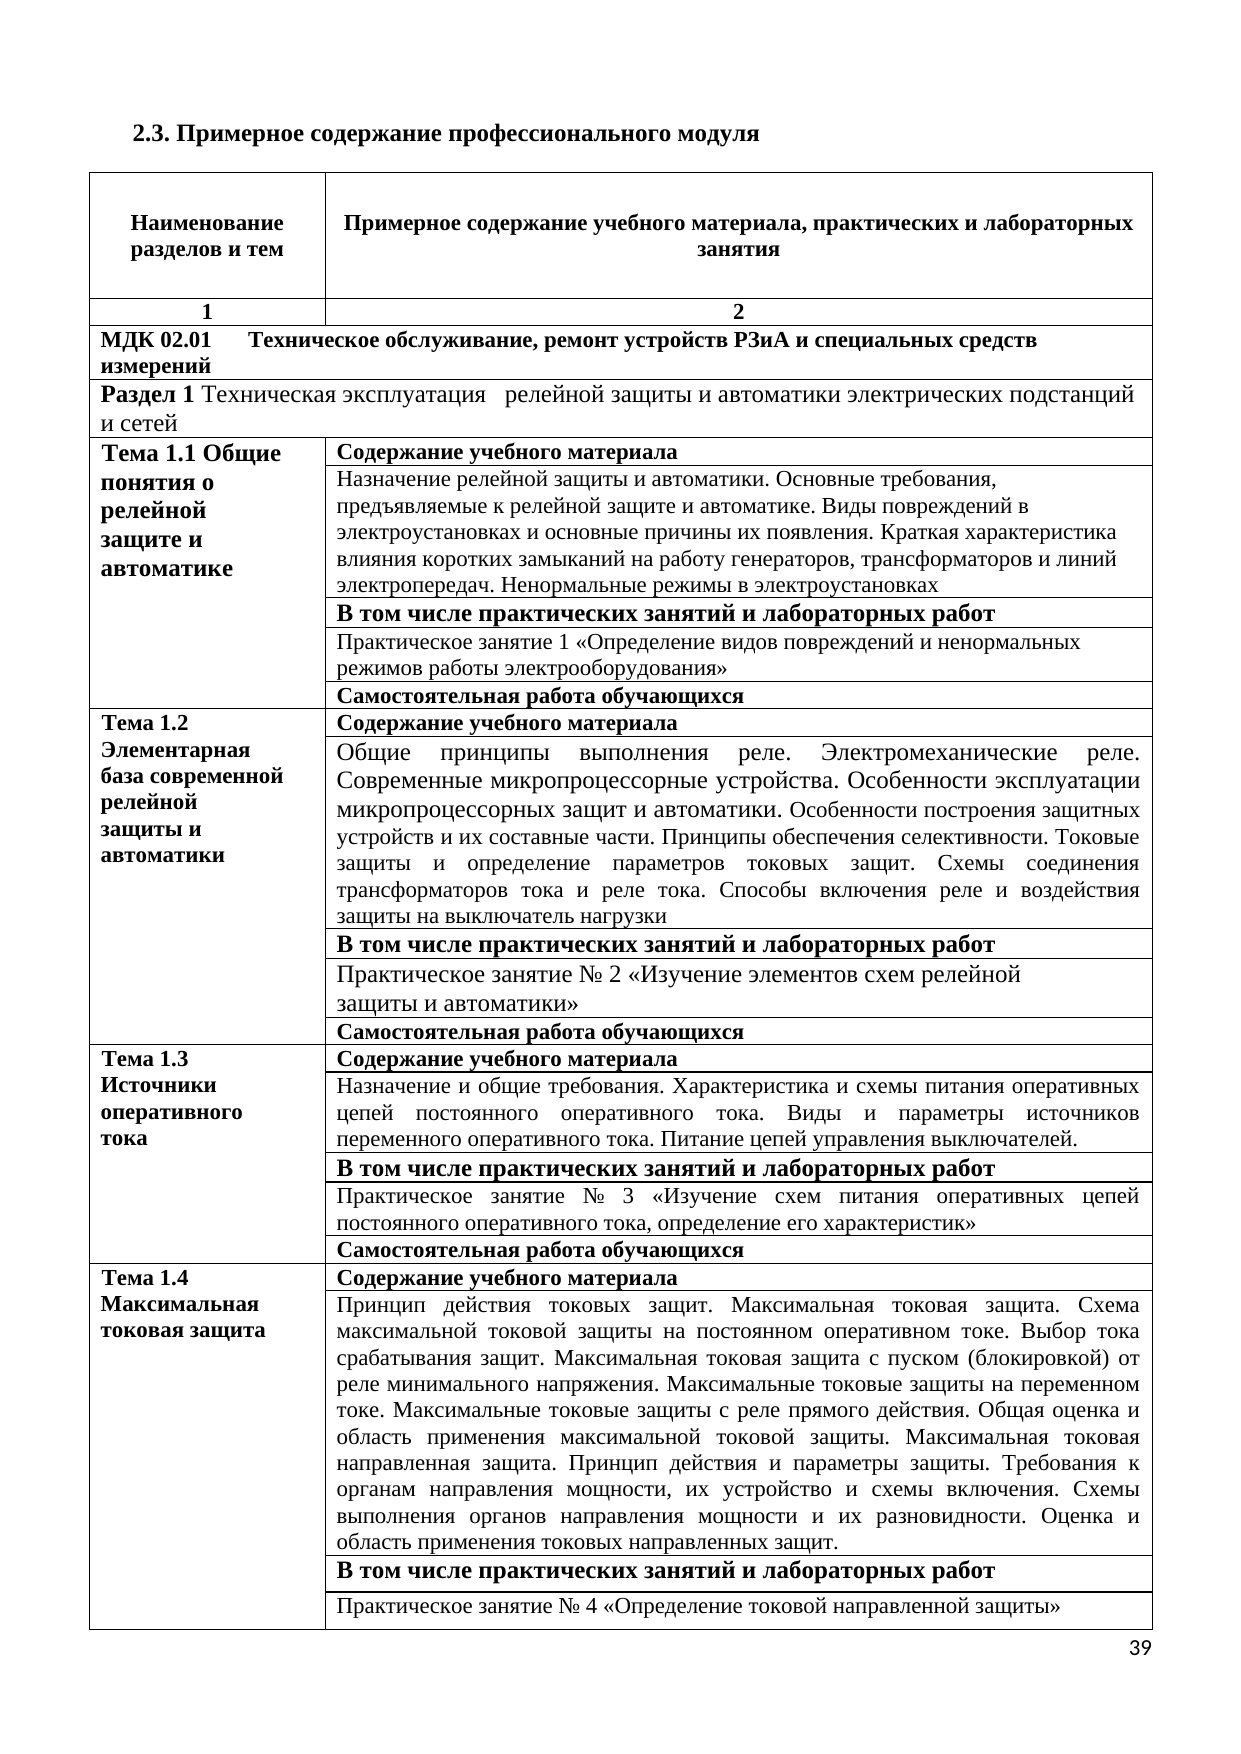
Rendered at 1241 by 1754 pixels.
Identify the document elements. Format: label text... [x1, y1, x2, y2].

table_cell Тема 1.2 Элементарная база современной релейной защиты и автоматики [90, 709, 325, 1044]
table_cell Назначение и общие требования. Характеристика и схемы питания оперативных цепей постоянного оперативного тока. Виды и параметры источников переменного оперативного тока. Питание цепей управления выключателей. [326, 1073, 1152, 1152]
table_cell Практическое занятие № 2 «Изучение элементов схем релейной защиты и автоматики» [326, 959, 1152, 1017]
table_cell Содержание учебного материала [326, 438, 1152, 464]
table_cell Практическое занятие 1 «Определение видов повреждений и ненормальных режимов работы электрооборудования» [326, 628, 1152, 681]
table_cell Содержание учебного материала [326, 1264, 1152, 1290]
table_cell Самостоятельная работа обучающихся [326, 1236, 1152, 1262]
table_cell Самостоятельная работа обучающихся [326, 1018, 1152, 1044]
table_cell В том числе практических занятий и лабораторных работ [326, 598, 1152, 627]
table_cell 1 [90, 299, 325, 325]
table_cell Практическое занятие № 4 «Определение токовой направленной защиты» [326, 1593, 1152, 1628]
table_cell Раздел 1 Техническая эксплуатация релейной защиты и автоматики электрических подстанций и сетей [90, 380, 1152, 437]
table_cell В том числе практических занятий и лабораторных работ [326, 929, 1152, 958]
table_cell Принцип действия токовых защит. Максимальная токовая защита. Схема максимальной токовой защиты на постоянном оперативном токе. Выбор тока срабатывания защит. Максимальная токовая защита с пуском (блокировкой) от реле минимального напряжения. Максимальные токовые защиты на переменном токе. Максимальные токовые защиты с реле прямого действия. Общая оценка и область применения максимальной токовой защиты. Максимальная токовая направленная защита. Принцип действия и параметры защиты. Требования к органам направления мощности, их устройство и схемы включения. Схемы выполнения органов направления мощности и их разновидности. Оценка и область применения токовых направленных защит. [326, 1291, 1152, 1554]
table_cell Содержание учебного материала [326, 709, 1152, 736]
text 2.3. Примерное содержание профессионального модуля [89, 118, 1152, 147]
table_cell Содержание учебного материала [326, 1045, 1152, 1071]
table_cell Тема 1.4 Максимальная токовая защита [90, 1264, 325, 1628]
table_cell В том числе практических занятий и лабораторных работ [326, 1153, 1152, 1181]
table_cell Самостоятельная работа обучающихся [326, 682, 1152, 708]
table_cell 2 [326, 299, 1152, 325]
table_cell Тема 1.1 Общие понятия о релейной защите и автоматике [90, 438, 325, 708]
table_header Наименование разделов и тем [90, 173, 325, 297]
table_cell В том числе практических занятий и лабораторных работ [326, 1556, 1152, 1591]
table_cell Тема 1.3 Источники оперативного тока [90, 1045, 325, 1262]
table_cell МДК 02.01 Техническое обслуживание, ремонт устройств РЗиА и специальных средств измерений [90, 326, 1152, 378]
table_header Примерное содержание учебного материала, практических и лабораторных занятия [326, 173, 1152, 297]
table_cell Практическое занятие № 3 «Изучение схем питания оперативных цепей постоянного оперативного тока, определение его характеристик» [326, 1183, 1152, 1235]
table_cell Назначение релейной защиты и автоматики. Основные требования, предъявляемые к релейной защите и автоматике. Виды повреждений в электроустановках и основные причины их появления. Краткая характеристика влияния коротких замыканий на работу генераторов, трансформаторов и линий электропередач. Ненормальные режимы в электроустановках [326, 466, 1152, 597]
table_cell Общие принципы выполнения реле. Электромеханические реле. Современные микропроцессорные устройства. Особенности эксплуатации микропроцессорных защит и автоматики. Особенности построения защитных устройств и их составные части. Принципы обеспечения селективности. Токовые защиты и определение параметров токовых защит. Схемы соединения трансформаторов тока и реле тока. Способы включения реле и воздействия защиты на выключатель нагрузки [326, 737, 1152, 928]
